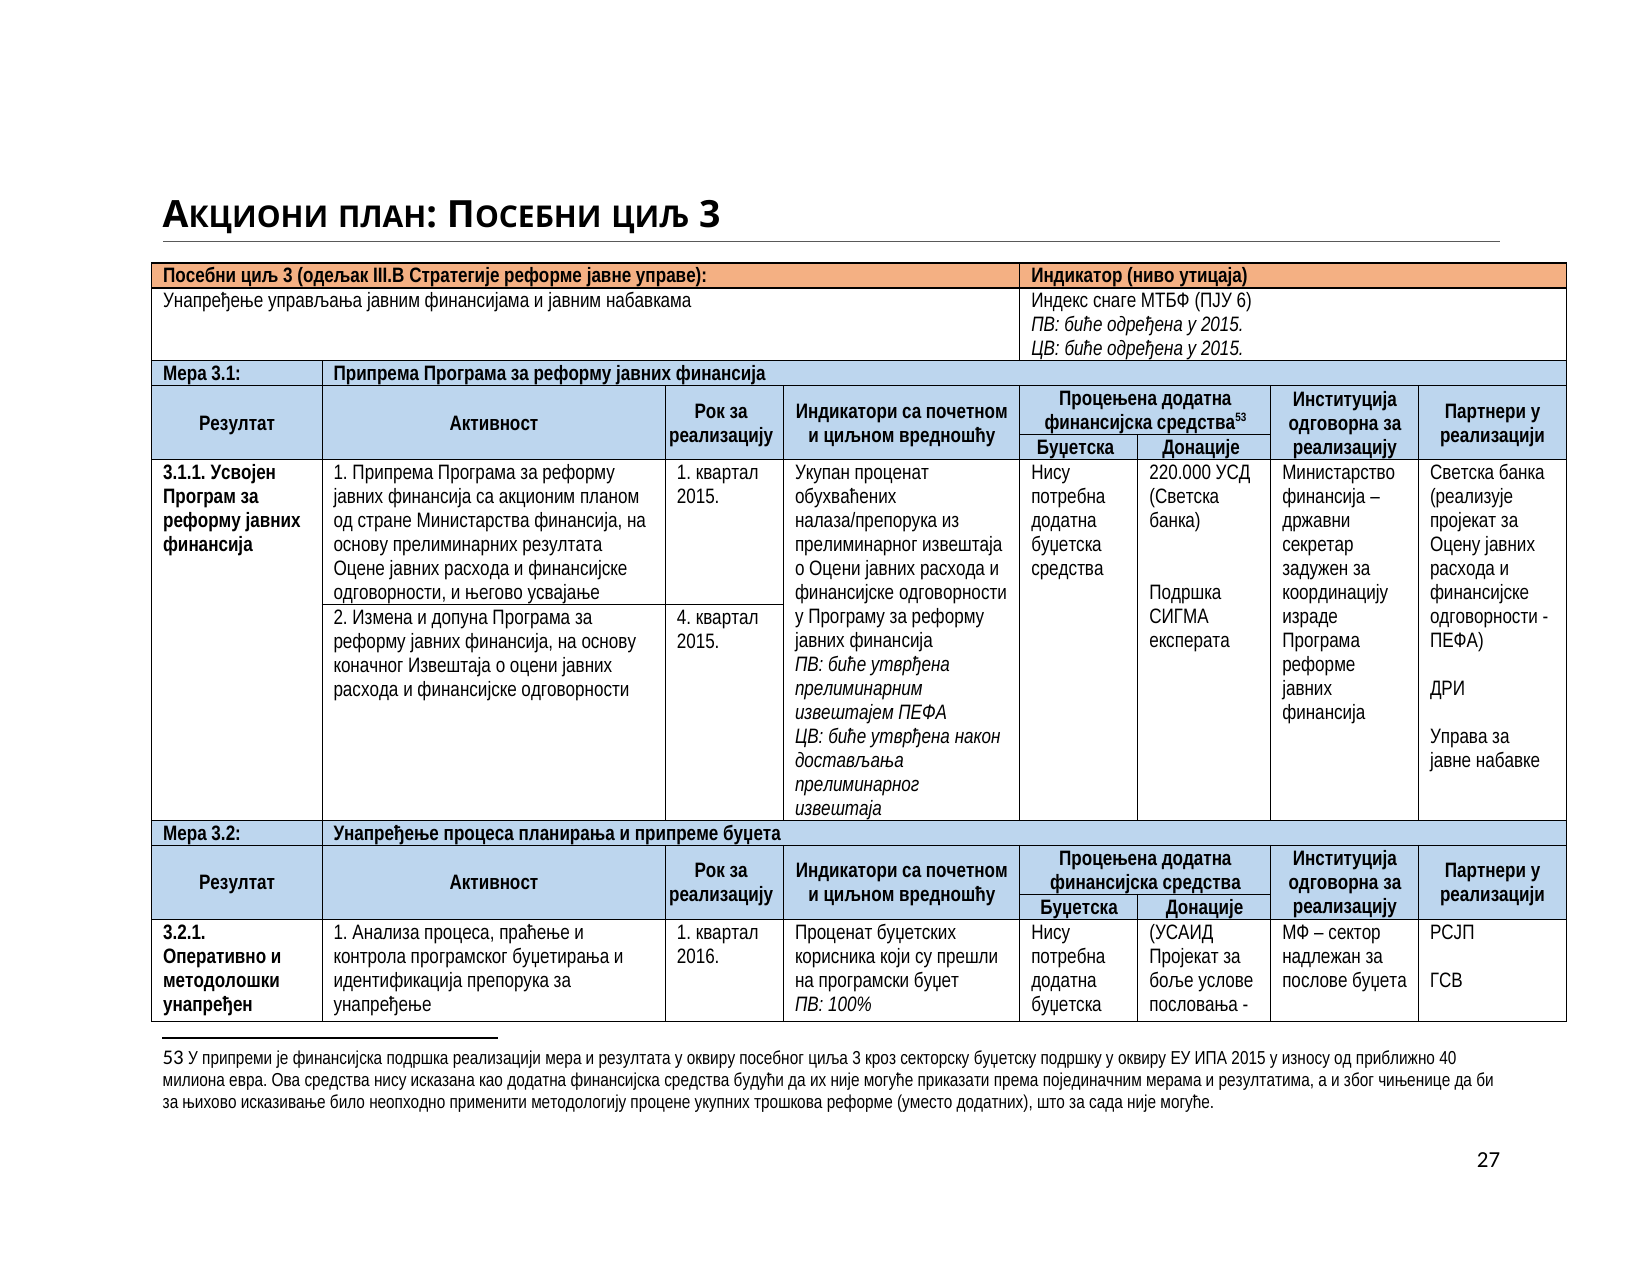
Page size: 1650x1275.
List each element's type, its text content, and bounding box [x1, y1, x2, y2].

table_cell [1271, 920, 1418, 1021]
table_cell Партнери у реализацији [1419, 846, 1566, 919]
table_cell 2. Измена и допуна Програма за реформу јавних финансија, на основу коначног Извештаја о оцени јавних расхода и финансијске одговорности [323, 605, 665, 820]
table_cell 1. Припрема Програма за реформу јавних финансија са акционим планом од стране Министарства финансија, на основу прелиминарних резултата Оцене јавних расхода и финансијске одговорности, и његово усвајање [323, 460, 665, 604]
table_cell Мера 3.1: [152, 361, 322, 385]
table_cell Индикатори са почетном и циљном вредношћу [784, 846, 1019, 919]
table_cell Припрема Програма за реформу јавних финансија [323, 361, 1566, 385]
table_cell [1020, 920, 1137, 1021]
table_cell Активност [323, 386, 665, 459]
table_cell 4. квартал 2015. [666, 605, 783, 820]
table_cell Активност [323, 846, 665, 919]
table_cell Институција одговорна за реализацију [1271, 846, 1418, 919]
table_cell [784, 920, 1019, 1021]
subtitle Акциони план: Посебни циљ 3 [162, 187, 1500, 242]
table_cell Процењена додатна финансијска средства [1020, 386, 1270, 434]
table_cell 1. квартал 2015. [666, 460, 783, 604]
table_cell Унапређење управљања јавним финансијама и јавним набавкама [152, 289, 1019, 360]
table_cell Процењена додатна финансијска средства [1020, 846, 1270, 894]
table_cell 3.1.1. Усвојен Програм за реформу јавних финансија [152, 460, 322, 820]
table_cell 220.000 УСД (Светска банка) Подршка СИГМА експерата [1138, 460, 1270, 820]
table_header Посебни циљ 3 (одељак III.В Стратегије реформе јавне управе): [152, 264, 1019, 287]
table_cell Унапређење процеса планирања и припреме буџета [323, 821, 1566, 845]
table_cell Индекс снаге МТБФ (ПЈУ 6) ПВ: биће одређена у 2015. ЦВ: биће одређена у 2015. [1020, 289, 1566, 360]
table_cell 1. Анализа процеса, праћење и контрола програмског буџетирања и идентификација препорука за унапређење [323, 920, 665, 1021]
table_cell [152, 920, 322, 1021]
table_header Индикатор (ниво утицаја) [1020, 264, 1566, 287]
table_cell Светска банка (реализује пројекат за Оцену јавних расхода и финансијске одговорности - ПЕФА) ДРИ Управа за јавне набавке [1419, 460, 1566, 820]
table_cell Резултат [152, 846, 322, 919]
table_cell 1. квартал 2016. [666, 920, 783, 1021]
table_cell РСЈП ГСВ СУК СКГО [1419, 920, 1566, 1021]
table_cell Буџетска [1020, 895, 1137, 919]
table_cell Донације [1138, 435, 1270, 459]
table_cell Индикатори са почетном и циљном вредношћу [784, 386, 1019, 459]
table_cell Мера 3.2: [152, 821, 322, 845]
table_cell Буџетска [1020, 435, 1137, 459]
table_cell Укупан проценат обухваћених налаза/препорука из прелиминарног извештаја о Оцени јавних расхода и финансијске одговорности у Програму за реформу јавних финансија ПВ: биће утврђена прелиминарним извештајем ПЕФА ЦВ: биће утврђена након достављања прелиминарног извештаја [784, 460, 1019, 820]
table_cell Нису потребна додатна буџетска средства [1020, 460, 1137, 820]
table_cell Резултат [152, 386, 322, 459]
table_cell Партнери у реализацији [1419, 386, 1566, 459]
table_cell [1138, 920, 1270, 1021]
table_cell Институција одговорна за реализацију [1271, 386, 1418, 459]
table_cell Рок за реализацију [666, 386, 783, 459]
table_cell Рок за реализацију [666, 846, 783, 919]
table_cell Донације [1138, 895, 1270, 919]
table_cell Министарство финансија – државни секретар задужен за координацију израде Програма реформе јавних финансија [1271, 460, 1418, 820]
